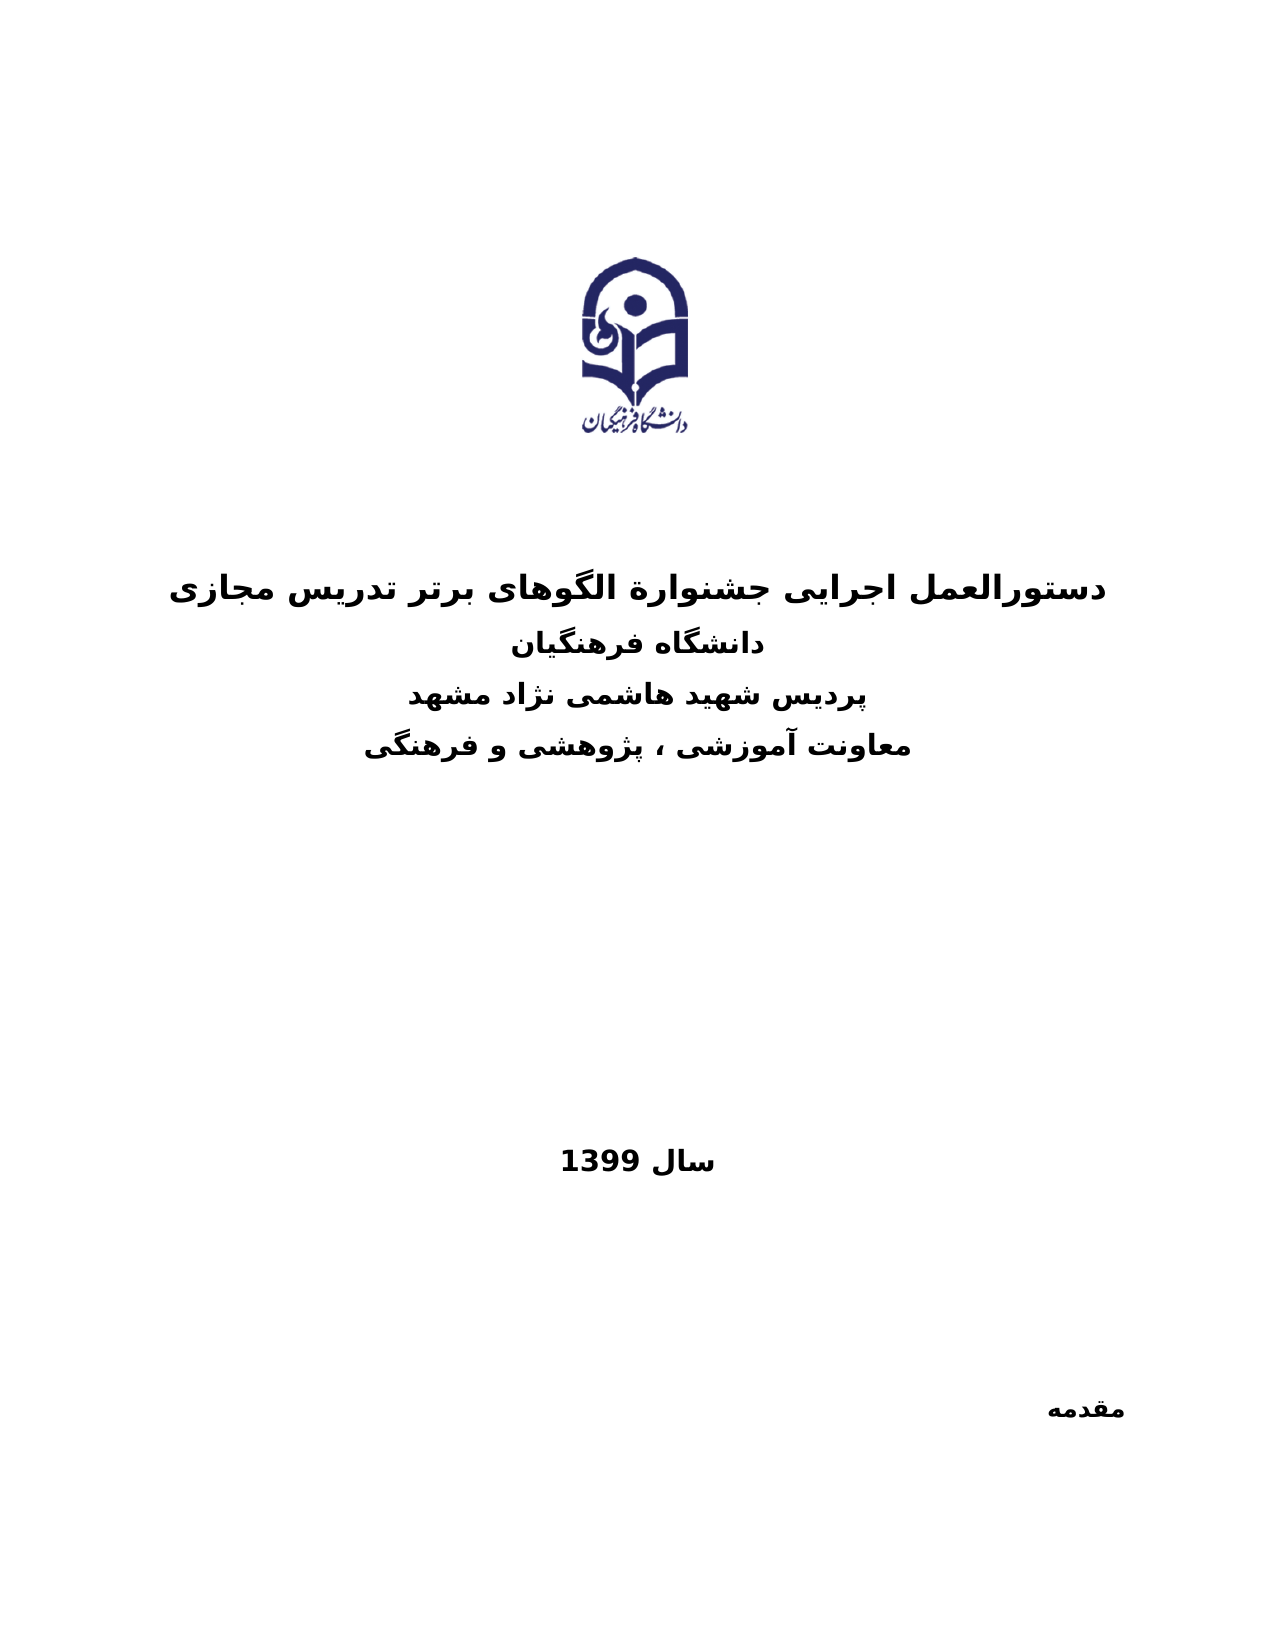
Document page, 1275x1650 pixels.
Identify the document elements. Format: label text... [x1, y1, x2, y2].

text معاونت آموزشی ، پژوهشی و فرهنگی [150, 728, 1125, 762]
text پردیس شهید هاشمی نژاد مشهد [150, 677, 1125, 711]
text دانشگاه فرهنگیان [150, 627, 1125, 661]
picture [581, 255, 689, 434]
text دستورالعمل اجرایی جشنوارة الگوهای برتر تدریس مجازی [150, 568, 1125, 607]
text سال 1399 [150, 1145, 1125, 1179]
text مقدمه [150, 1394, 1125, 1423]
